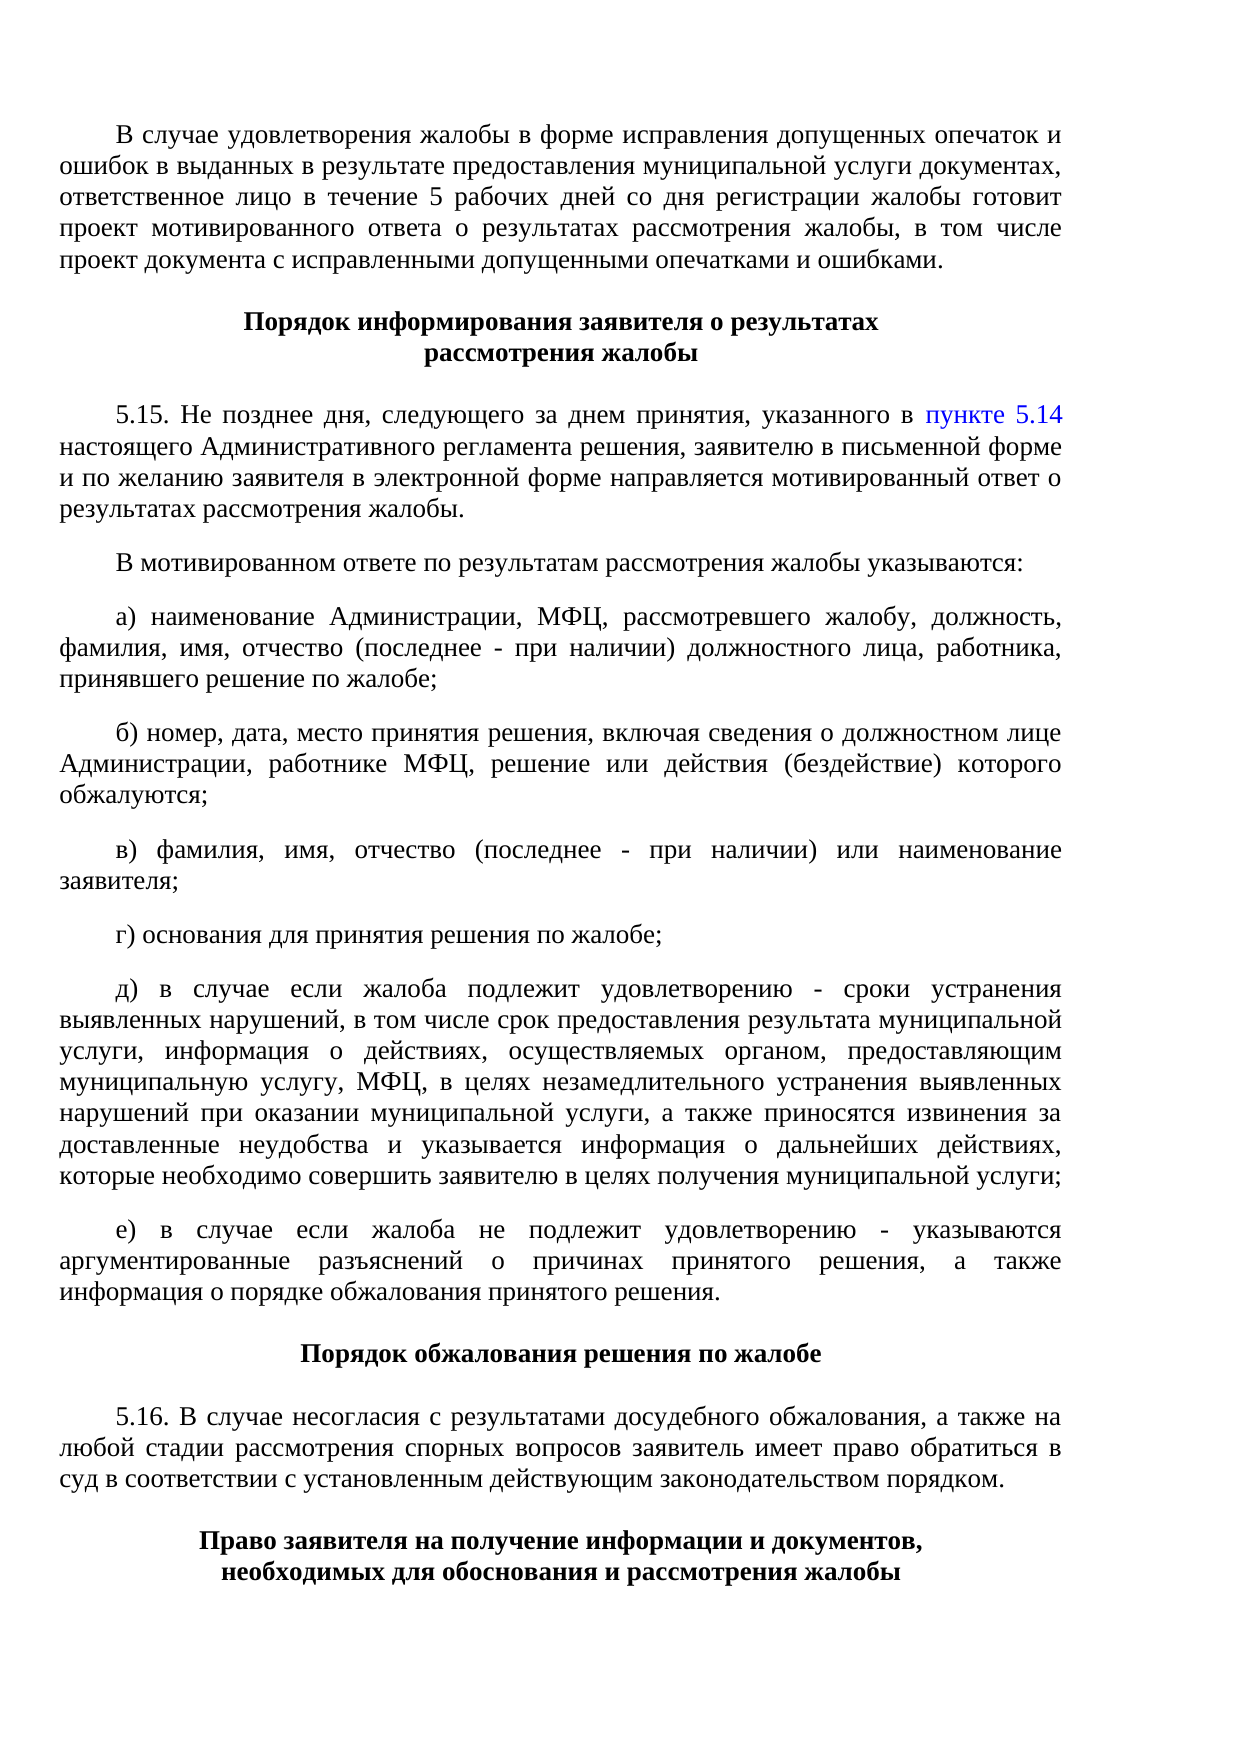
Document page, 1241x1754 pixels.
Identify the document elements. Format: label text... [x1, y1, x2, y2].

text В мотивированном ответе по результатам рассмотрения жалобы указываются: [59, 546, 1063, 577]
title необходимых для обоснования и рассмотрения жалобы [59, 1556, 1063, 1587]
text г) основания для принятия решения по жалобе; [59, 918, 1063, 949]
text д) в случае если жалоба подлежит удовлетворению - сроки устранения выявленных нарушений, в том числе срок предоставления результата муниципальной услуги, информация о действиях, осуществляемых органом, предоставляющим муниципальную услугу, МФЦ, в целях незамедлительного устранения выявленных нарушений при оказании муниципальной услуги, а также приносятся извинения за доставленные неудобства и указывается информация о дальнейших действиях, которые необходимо совершить заявителю в целях получения муниципальной услуги; [59, 972, 1063, 1190]
text в) фамилия, имя, отчество (последнее - при наличии) или наименование заявителя; [59, 833, 1063, 895]
title Порядок информирования заявителя о результатах [59, 305, 1063, 336]
text а) наименование Администрации, МФЦ, рассмотревшего жалобу, должность, фамилия, имя, отчество (последнее - при наличии) должностного лица, работника, принявшего решение по жалобе; [59, 600, 1063, 693]
text б) номер, дата, место принятия решения, включая сведения о должностном лице Администрации, работнике МФЦ, решение или действия (бездействие) которого обжалуются; [59, 716, 1063, 810]
text 5.16. В случае несогласия с результатами досудебного обжалования, а также на любой стадии рассмотрения спорных вопросов заявитель имеет право обратиться в суд в соответствии с установленным действующим законодательством порядком. [59, 1400, 1063, 1493]
text 5.15. Не позднее дня, следующего за днем принятия, указанного в пункте 5.14 настоящего Административного регламента решения, заявителю в письменной форме и по желанию заявителя в электронной форме направляется мотивированный ответ о результатах рассмотрения жалобы. [59, 398, 1063, 523]
title рассмотрения жалобы [59, 336, 1063, 367]
text В случае удовлетворения жалобы в форме исправления допущенных опечаток и ошибок в выданных в результате предоставления муниципальной услуги документах, ответственное лицо в течение 5 рабочих дней со дня регистрации жалобы готовит проект мотивированного ответа о результатах рассмотрения жалобы, в том числе проект документа с исправленными допущенными опечатками и ошибками. [59, 118, 1063, 274]
title Право заявителя на получение информации и документов, [59, 1524, 1063, 1556]
text е) в случае если жалоба не подлежит удовлетворению - указываются аргументированные разъяснений о причинах принятого решения, а также информация о порядке обжалования принятого решения. [59, 1213, 1063, 1306]
title Порядок обжалования решения по жалобе [59, 1337, 1063, 1369]
